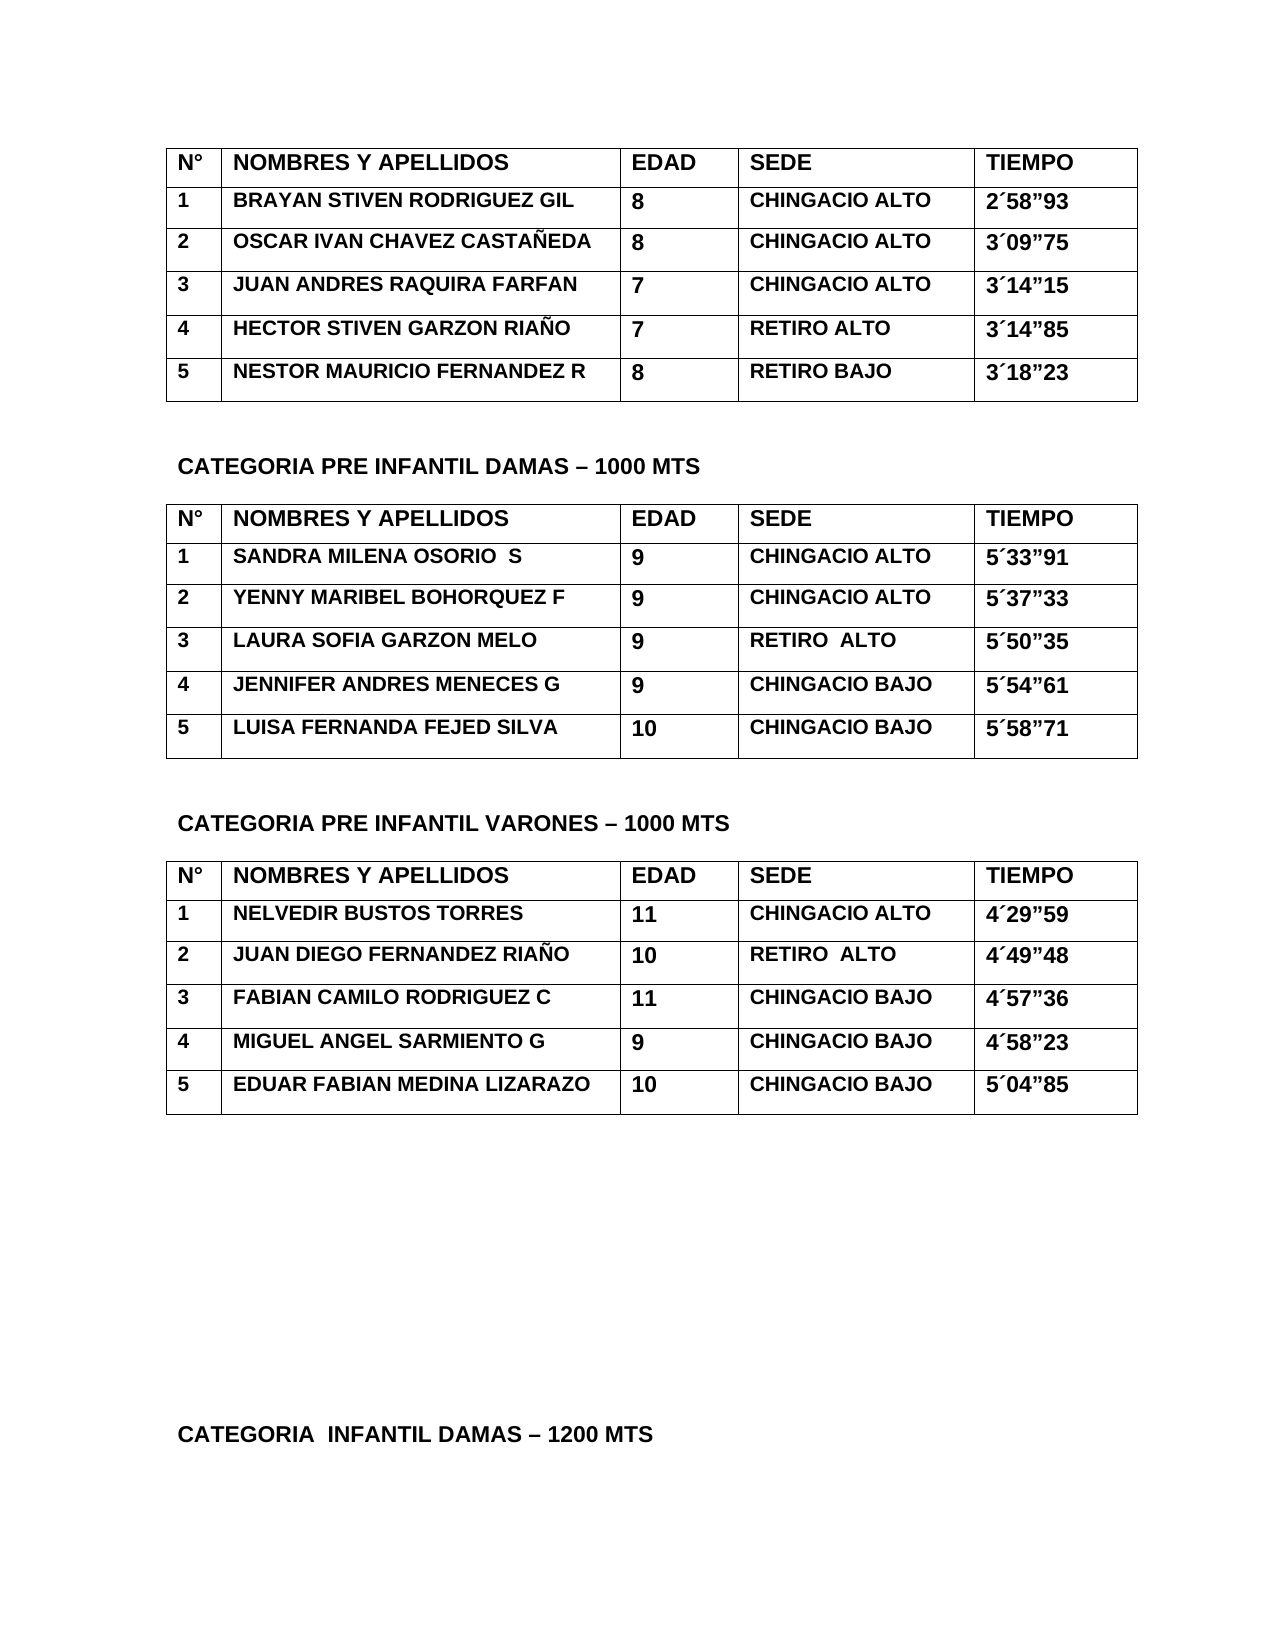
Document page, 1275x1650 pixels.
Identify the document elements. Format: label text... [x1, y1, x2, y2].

table_cell SANDRA MILENA OSORIO S [222, 544, 620, 584]
table_cell LUISA FERNANDA FEJED SILVA [222, 715, 620, 757]
table_cell JENNIFER ANDRES MENECES G [222, 672, 620, 714]
table_cell 10 [621, 942, 738, 984]
table_cell 11 [621, 901, 738, 941]
table_header NOMBRES Y APELLIDOS [222, 149, 620, 187]
table_header TIEMPO [975, 862, 1137, 899]
table_header TIEMPO [975, 149, 1137, 187]
table_cell 4´49”48 [975, 942, 1137, 984]
table_header NOMBRES Y APELLIDOS [222, 862, 620, 899]
table_cell HECTOR STIVEN GARZON RIAÑO [222, 316, 620, 357]
table_cell 2 [167, 585, 221, 627]
table_cell 2 [167, 942, 221, 984]
table_cell JUAN ANDRES RAQUIRA FARFAN [222, 272, 620, 314]
table_cell 5´58”71 [975, 715, 1137, 757]
table_cell CHINGACIO ALTO [739, 188, 974, 228]
table_cell 3 [167, 985, 221, 1027]
table_header N° [167, 862, 221, 899]
table_cell 8 [621, 359, 738, 401]
table_header SEDE [739, 862, 974, 899]
table_cell CHINGACIO BAJO [739, 1071, 974, 1114]
table_cell CHINGACIO ALTO [739, 901, 974, 941]
text CATEGORIA PRE INFANTIL VARONES – 1000 MTS [177, 809, 1098, 836]
table_cell RETIRO ALTO [739, 316, 974, 357]
table_header EDAD [621, 505, 738, 543]
table_cell 5 [167, 1071, 221, 1114]
table_cell 3 [167, 272, 221, 314]
table_cell NELVEDIR BUSTOS TORRES [222, 901, 620, 941]
table_cell BRAYAN STIVEN RODRIGUEZ GIL [222, 188, 620, 228]
table_cell 3´09”75 [975, 229, 1137, 271]
table_cell 7 [621, 272, 738, 314]
table_cell 9 [621, 672, 738, 714]
table_cell 3´14”85 [975, 316, 1137, 357]
table_cell CHINGACIO ALTO [739, 585, 974, 627]
table_cell 4 [167, 1029, 221, 1070]
table_cell JUAN DIEGO FERNANDEZ RIAÑO [222, 942, 620, 984]
table_cell RETIRO ALTO [739, 942, 974, 984]
table_header N° [167, 505, 221, 543]
table_cell 7 [621, 316, 738, 357]
table_cell 1 [167, 188, 221, 228]
table_cell 4´29”59 [975, 901, 1137, 941]
table_cell FABIAN CAMILO RODRIGUEZ C [222, 985, 620, 1027]
table_cell 4 [167, 672, 221, 714]
table_cell 2´58”93 [975, 188, 1137, 228]
table_cell 3 [167, 628, 221, 671]
table_cell CHINGACIO ALTO [739, 272, 974, 314]
table_cell CHINGACIO BAJO [739, 1029, 974, 1070]
table_cell 3´18”23 [975, 359, 1137, 401]
table_cell RETIRO ALTO [739, 628, 974, 671]
text CATEGORIA PRE INFANTIL DAMAS – 1000 MTS [177, 453, 1098, 479]
table_cell CHINGACIO ALTO [739, 544, 974, 584]
table_cell 1 [167, 544, 221, 584]
table_cell 4 [167, 316, 221, 357]
table_cell 1 [167, 901, 221, 941]
table_cell OSCAR IVAN CHAVEZ CASTAÑEDA [222, 229, 620, 271]
table_cell NESTOR MAURICIO FERNANDEZ R [222, 359, 620, 401]
table_cell CHINGACIO BAJO [739, 672, 974, 714]
table_cell CHINGACIO BAJO [739, 985, 974, 1027]
table_cell CHINGACIO BAJO [739, 715, 974, 757]
table_cell RETIRO BAJO [739, 359, 974, 401]
text CATEGORIA INFANTIL DAMAS – 1200 MTS [177, 1421, 1098, 1447]
table_cell 4´57”36 [975, 985, 1137, 1027]
table_cell 8 [621, 188, 738, 228]
table_cell 9 [621, 585, 738, 627]
table_cell 4´58”23 [975, 1029, 1137, 1070]
table_header EDAD [621, 149, 738, 187]
table_cell 3´14”15 [975, 272, 1137, 314]
table_cell 5´37”33 [975, 585, 1137, 627]
table_cell EDUAR FABIAN MEDINA LIZARAZO [222, 1071, 620, 1114]
table_header SEDE [739, 505, 974, 543]
table_cell 5´50”35 [975, 628, 1137, 671]
table_cell LAURA SOFIA GARZON MELO [222, 628, 620, 671]
table_cell 5´04”85 [975, 1071, 1137, 1114]
table_cell 5 [167, 359, 221, 401]
table_cell 11 [621, 985, 738, 1027]
table_cell 8 [621, 229, 738, 271]
table_cell 9 [621, 628, 738, 671]
table_header SEDE [739, 149, 974, 187]
table_cell 10 [621, 1071, 738, 1114]
table_cell 9 [621, 1029, 738, 1070]
table_header N° [167, 149, 221, 187]
table_header TIEMPO [975, 505, 1137, 543]
table_cell 5´33”91 [975, 544, 1137, 584]
table_cell 2 [167, 229, 221, 271]
table_cell YENNY MARIBEL BOHORQUEZ F [222, 585, 620, 627]
table_cell CHINGACIO ALTO [739, 229, 974, 271]
table_header EDAD [621, 862, 738, 899]
table_cell 5 [167, 715, 221, 757]
table_cell 5´54”61 [975, 672, 1137, 714]
table_header NOMBRES Y APELLIDOS [222, 505, 620, 543]
table_cell 9 [621, 544, 738, 584]
table_cell 10 [621, 715, 738, 757]
table_cell MIGUEL ANGEL SARMIENTO G [222, 1029, 620, 1070]
